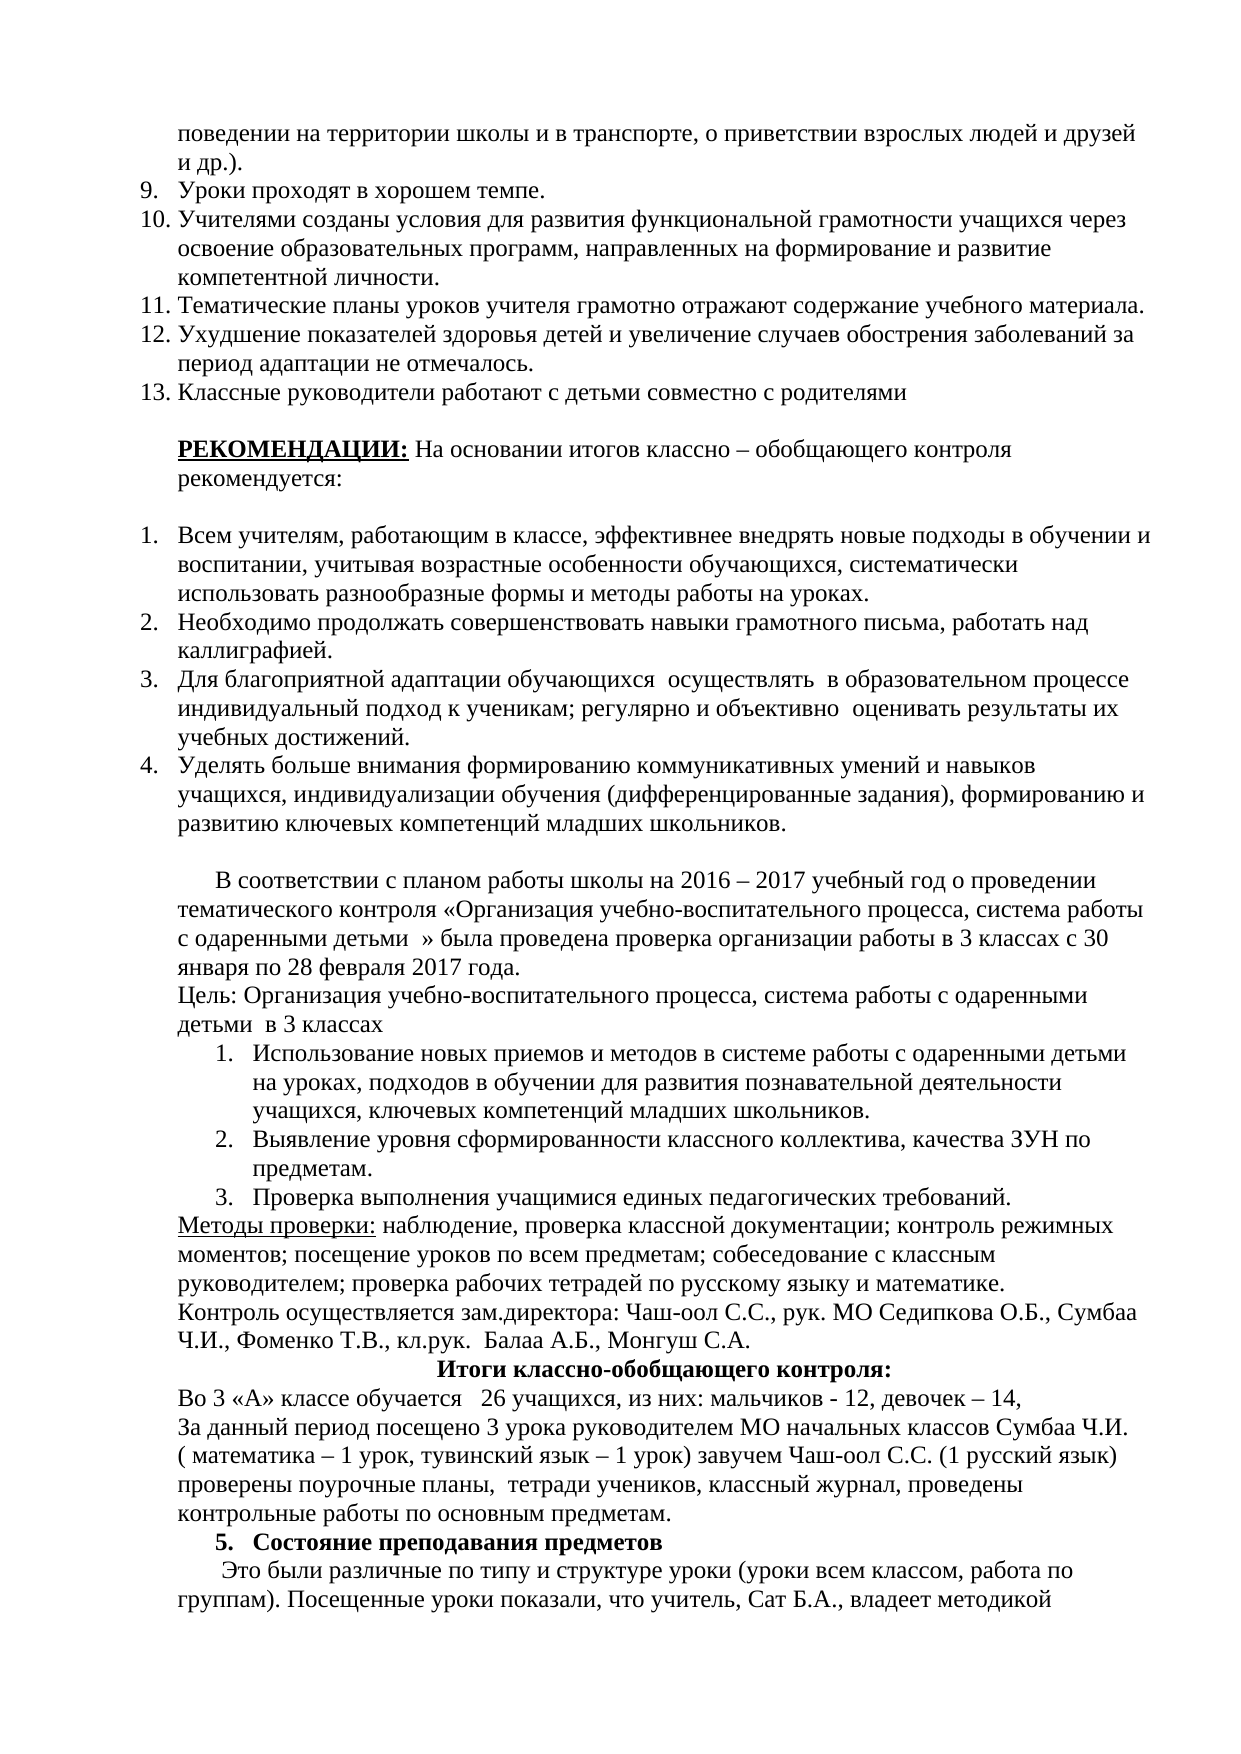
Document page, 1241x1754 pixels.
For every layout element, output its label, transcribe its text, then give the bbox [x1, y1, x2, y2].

list Необходимо продолжать совершенствовать навыки грамотного письма, работать над каллиграфией. [140, 607, 1152, 664]
list Учителями созданы условия для развития функциональной грамотности учащихся через освоение образовательных программ, направленных на формирование и развитие компетентной личности. [140, 204, 1152, 291]
text Контроль осуществляется зам.директора: Чаш-оол С.С., рук. МО Седипкова О.Б., Сумбаа Ч.И., Фоменко Т.В., кл.рук. Балаа А.Б., Монгуш С.А. [177, 1297, 1152, 1354]
text РЕКОМЕНДАЦИИ: На основании итогов классно – обобщающего контроля рекомендуется: [177, 434, 1152, 492]
list Использование новых приемов и методов в системе работы с одаренными детьми на уроках, подходов в обучении для развития познавательной деятельности учащихся, ключевых компетенций младших школьников. [215, 1038, 1152, 1124]
text Методы проверки: наблюдение, проверка классной документации; контроль режимных моментов; посещение уроков по всем предметам; собеседование с классным руководителем; проверка рабочих тетрадей по русскому языку и математике. [177, 1211, 1152, 1297]
list Уроки проходят в хорошем темпе. [140, 176, 1152, 204]
list Всем учителям, работающим в классе, эффективнее внедрять новые подходы в обучении и воспитании, учитывая возрастные особенности обучающихся, систематически использовать разнообразные формы и методы работы на уроках. [140, 521, 1152, 607]
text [177, 1556, 1152, 1613]
list Для благоприятной адаптации обучающихся осуществлять в образовательном процессе индивидуальный подход к ученикам; регулярно и объективно оценивать результаты их учебных достижений. [410, 664, 1152, 751]
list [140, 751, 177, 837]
text За данный период посещено 3 урока руководителем МО начальных классов Сумбаа Ч.И. ( математика – 1 урок, тувинский язык – 1 урок) завучем Чаш-оол С.С. (1 русский язык) проверены поурочные планы, тетради учеников, классный журнал, проведены контрольные работы по основным предметам. [177, 1412, 1152, 1527]
text Цель: Организация учебно-воспитательного процесса, система работы с одаренными детьми в 3 классах [177, 981, 1152, 1038]
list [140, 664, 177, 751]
list Тематические планы уроков учителя грамотно отражают содержание учебного материала. [140, 291, 1152, 319]
list Проверка выполнения учащимися единых педагогических требований. [215, 1182, 1152, 1211]
list Уделять больше внимания формированию коммуникативных умений и навыков учащихся, индивидуализации обучения (дифференцированные задания), формированию и развитию ключевых компетенций младших школьников. [787, 751, 1152, 837]
text Во 3 «А» классе обучается 26 учащихся, из них: мальчиков - 12, девочек – 14, [177, 1383, 1152, 1412]
text Итоги классно-обобщающего контроля: [177, 1354, 1152, 1383]
list Выявление уровня сформированности классного коллектива, качества ЗУН по предметам. [215, 1124, 1152, 1182]
list Ухудшение показателей здоровья детей и увеличение случаев обострения заболеваний за период адаптации не отмечалось. [140, 319, 1152, 377]
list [140, 118, 1152, 176]
text В соответствии с планом работы школы на 2016 – 2017 учебный год о проведении тематического контроля «Организация учебно-воспитательного процесса, система работы с одаренными детьми » была проведена проверка организации работы в 3 классах с 30 января по 28 февраля 2017 года. [177, 866, 1152, 981]
list Состояние преподавания предметов [215, 1527, 1152, 1556]
list Классные руководители работают с детьми совместно с родителями [140, 377, 1152, 406]
